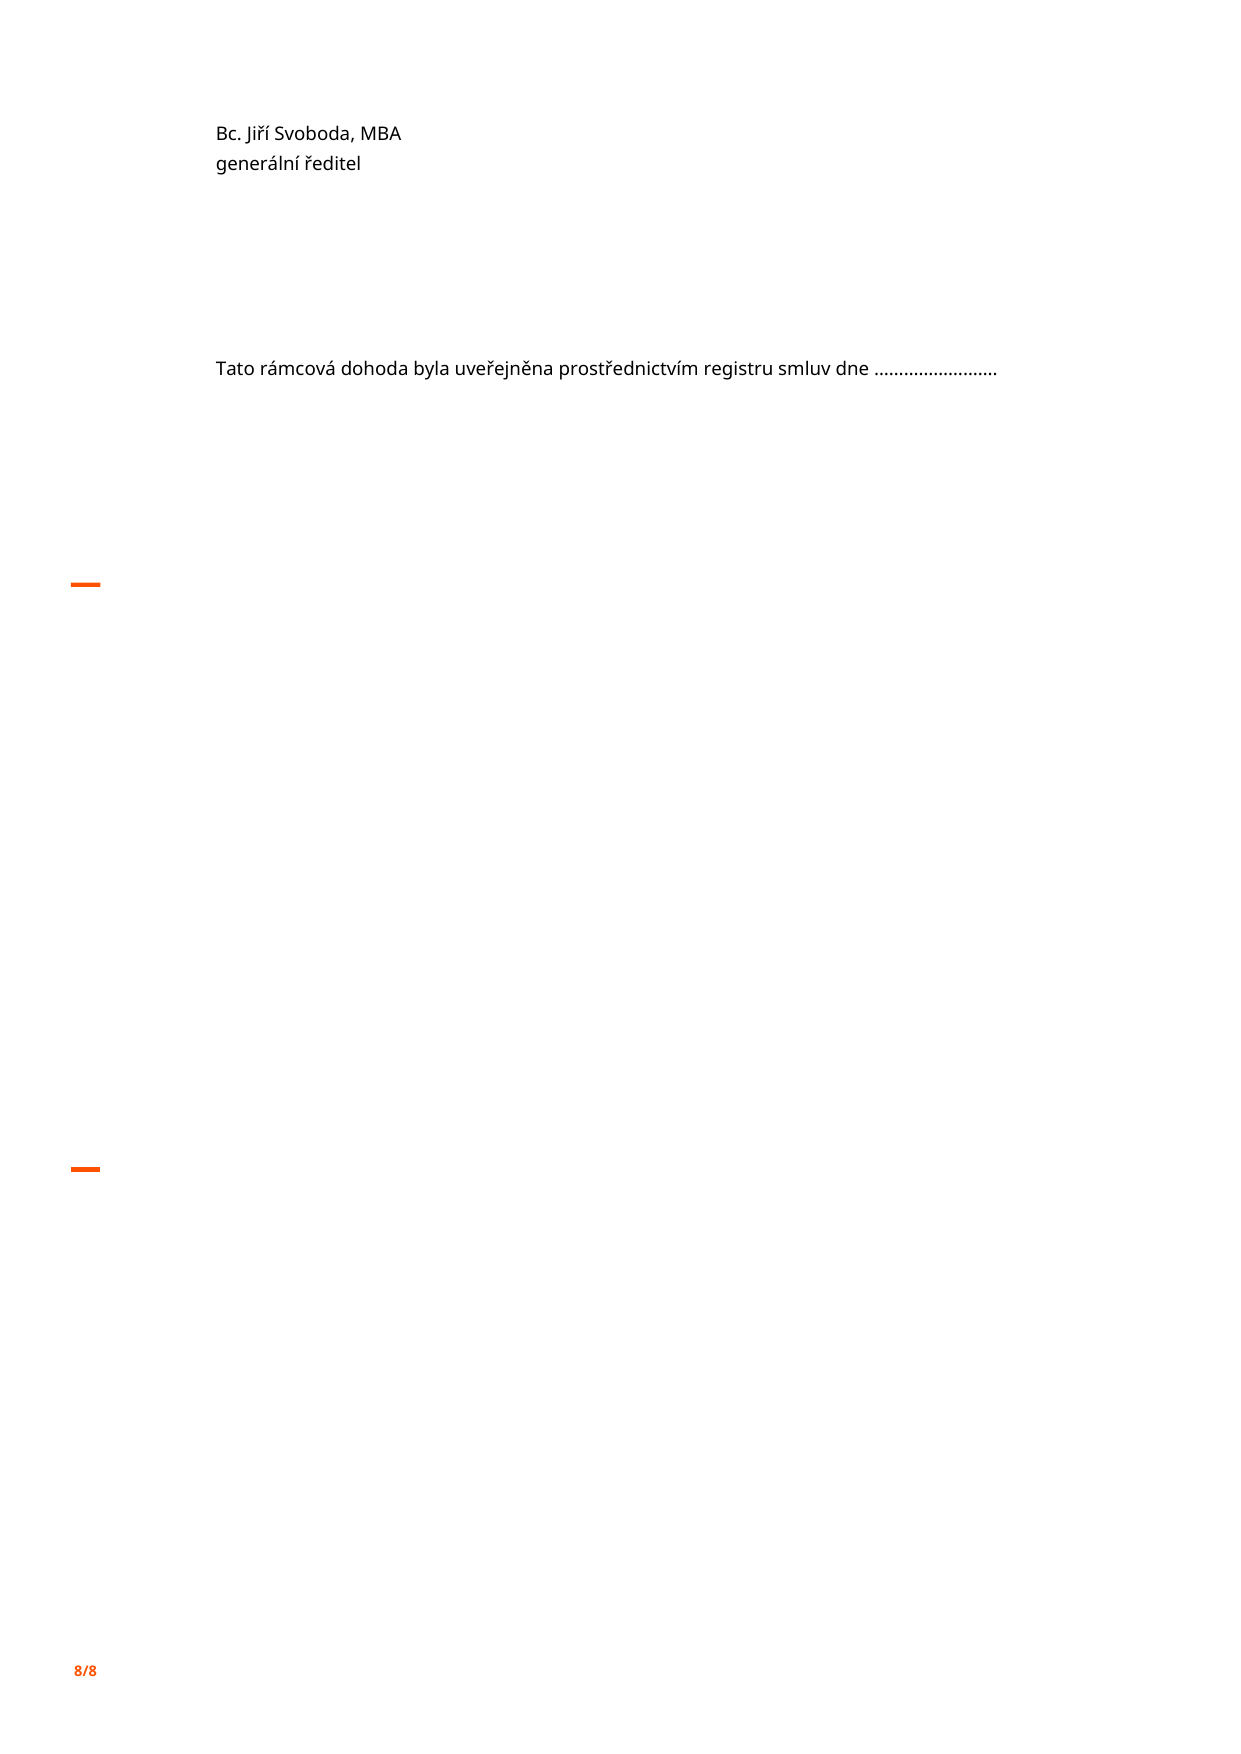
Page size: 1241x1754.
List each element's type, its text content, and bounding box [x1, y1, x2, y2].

text Tato rámcová dohoda byla uveřejněna prostřednictvím registru smluv dne ……………………. [216, 355, 1122, 380]
text generální ředitel [216, 150, 1122, 175]
text Bc. Jiří Svoboda, MBA [216, 121, 1122, 146]
